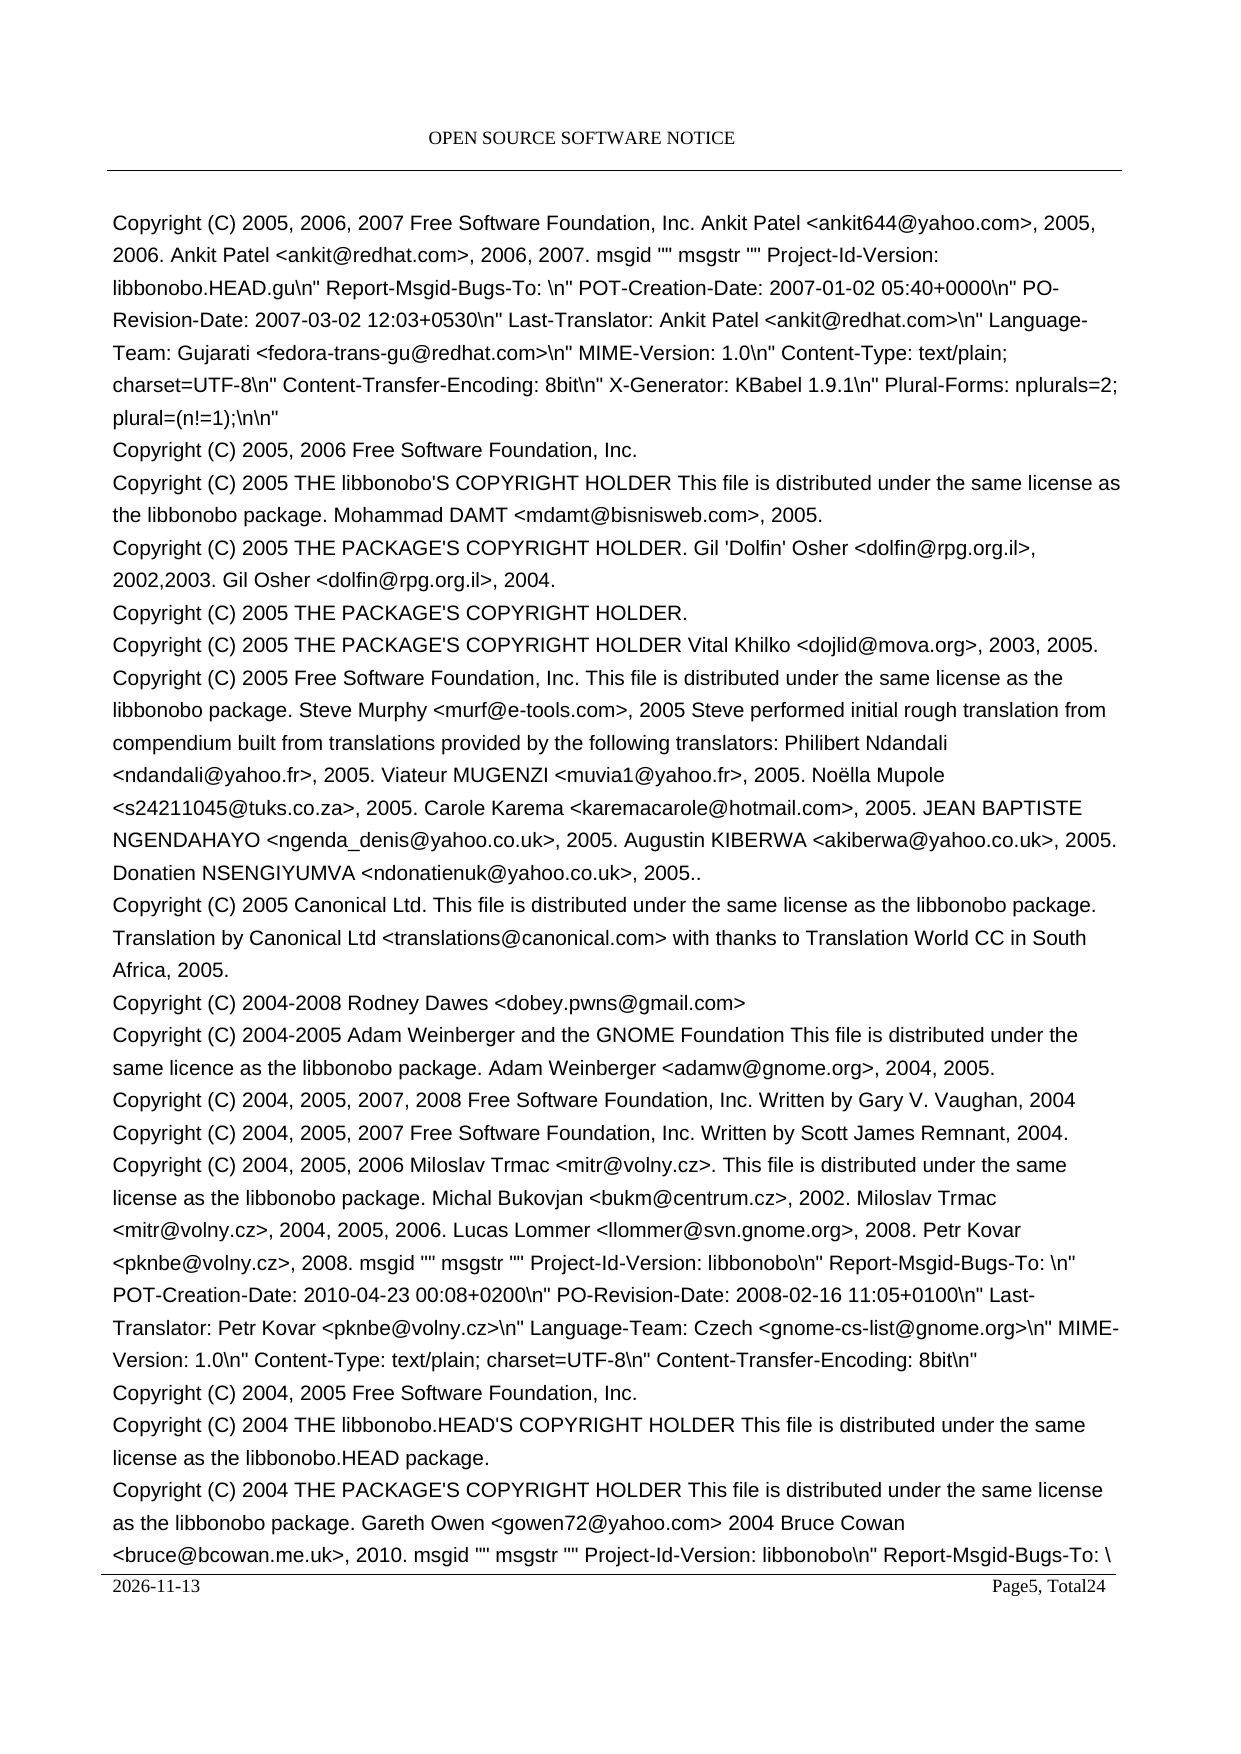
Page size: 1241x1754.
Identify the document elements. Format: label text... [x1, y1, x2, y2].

text Copyright (C) 2004, 2005, 2007, 2008 Free Software Foundation, Inc. Written by Gary V. Vaughan, 2004 [112, 1084, 1128, 1116]
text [112, 1474, 1128, 1571]
text Copyright (C) 2005 Canonical Ltd. This file is distributed under the same license as the libbonobo package. Translation by Canonical Ltd <translations@canonical.com> with thanks to Translation World CC in South Africa, 2005. [112, 889, 1128, 986]
text Copyright (C) 2005, 2006 Free Software Foundation, Inc. [112, 434, 1128, 466]
text Copyright (C) 2005 THE PACKAGE'S COPYRIGHT HOLDER Vital Khilko <dojlid@mova.org>, 2003, 2005. [112, 629, 1128, 661]
text Copyright (C) 2004, 2005, 2007 Free Software Foundation, Inc. Written by Scott James Remnant, 2004. [112, 1116, 1128, 1149]
text Copyright (C) 2005 Free Software Foundation, Inc. This file is distributed under the same license as the libbonobo package. Steve Murphy <murf@e-tools.com>, 2005 Steve performed initial rough translation from compendium built from translations provided by the following translators: Philibert Ndandali <ndandali@yahoo.fr>, 2005. Viateur MUGENZI <muvia1@yahoo.fr>, 2005. Noëlla Mupole <s24211045@tuks.co.za>, 2005. Carole Karema <karemacarole@hotmail.com>, 2005. JEAN BAPTISTE NGENDAHAYO <ngenda_denis@yahoo.co.uk>, 2005. Augustin KIBERWA <akiberwa@yahoo.co.uk>, 2005. Donatien NSENGIYUMVA <ndonatienuk@yahoo.co.uk>, 2005.. [112, 661, 1128, 889]
text Copyright (C) 2004, 2005 Free Software Foundation, Inc. [112, 1376, 1128, 1409]
text Copyright (C) 2004, 2005, 2006 Miloslav Trmac <mitr@volny.cz>. This file is distributed under the same license as the libbonobo package. Michal Bukovjan <bukm@centrum.cz>, 2002. Miloslav Trmac <mitr@volny.cz>, 2004, 2005, 2006. Lucas Lommer <llommer@svn.gnome.org>, 2008. Petr Kovar <pknbe@volny.cz>, 2008. msgid "" msgstr "" Project-Id-Version: libbonobo\n" Report-Msgid-Bugs-To: \n" POT-Creation-Date: 2010-04-23 00:08+0200\n" PO-Revision-Date: 2008-02-16 11:05+0100\n" Last-Translator: Petr Kovar <pknbe@volny.cz>\n" Language-Team: Czech <gnome-cs-list@gnome.org>\n" MIME-Version: 1.0\n" Content-Type: text/plain; charset=UTF-8\n" Content-Transfer-Encoding: 8bit\n" [112, 1149, 1128, 1376]
text Copyright (C) 2005 THE PACKAGE'S COPYRIGHT HOLDER. [112, 596, 1128, 629]
text Copyright (C) 2004-2008 Rodney Dawes <dobey.pwns@gmail.com> [112, 986, 1128, 1019]
text Copyright (C) 2005 THE libbonobo'S COPYRIGHT HOLDER This file is distributed under the same license as the libbonobo package. Mohammad DAMT <mdamt@bisnisweb.com>, 2005. [112, 466, 1128, 531]
text Copyright (C) 2005, 2006, 2007 Free Software Foundation, Inc. Ankit Patel <ankit644@yahoo.com>, 2005, 2006. Ankit Patel <ankit@redhat.com>, 2006, 2007. msgid "" msgstr "" Project-Id-Version: libbonobo.HEAD.gu\n" Report-Msgid-Bugs-To: \n" POT-Creation-Date: 2007-01-02 05:40+0000\n" PO-Revision-Date: 2007-03-02 12:03+0530\n" Last-Translator: Ankit Patel <ankit@redhat.com>\n" Language-Team: Gujarati <fedora-trans-gu@redhat.com>\n" MIME-Version: 1.0\n" Content-Type: text/plain; charset=UTF-8\n" Content-Transfer-Encoding: 8bit\n" X-Generator: KBabel 1.9.1\n" Plural-Forms: nplurals=2; plural=(n!=1);\n\n" [112, 206, 1128, 434]
text Copyright (C) 2005 THE PACKAGE'S COPYRIGHT HOLDER. Gil 'Dolfin' Osher <dolfin@rpg.org.il>, 2002,2003. Gil Osher <dolfin@rpg.org.il>, 2004. [112, 531, 1128, 596]
text Copyright (C) 2004 THE libbonobo.HEAD'S COPYRIGHT HOLDER This file is distributed under the same license as the libbonobo.HEAD package. [112, 1409, 1128, 1474]
text Copyright (C) 2004-2005 Adam Weinberger and the GNOME Foundation This file is distributed under the same licence as the libbonobo package. Adam Weinberger <adamw@gnome.org>, 2004, 2005. [112, 1019, 1128, 1084]
